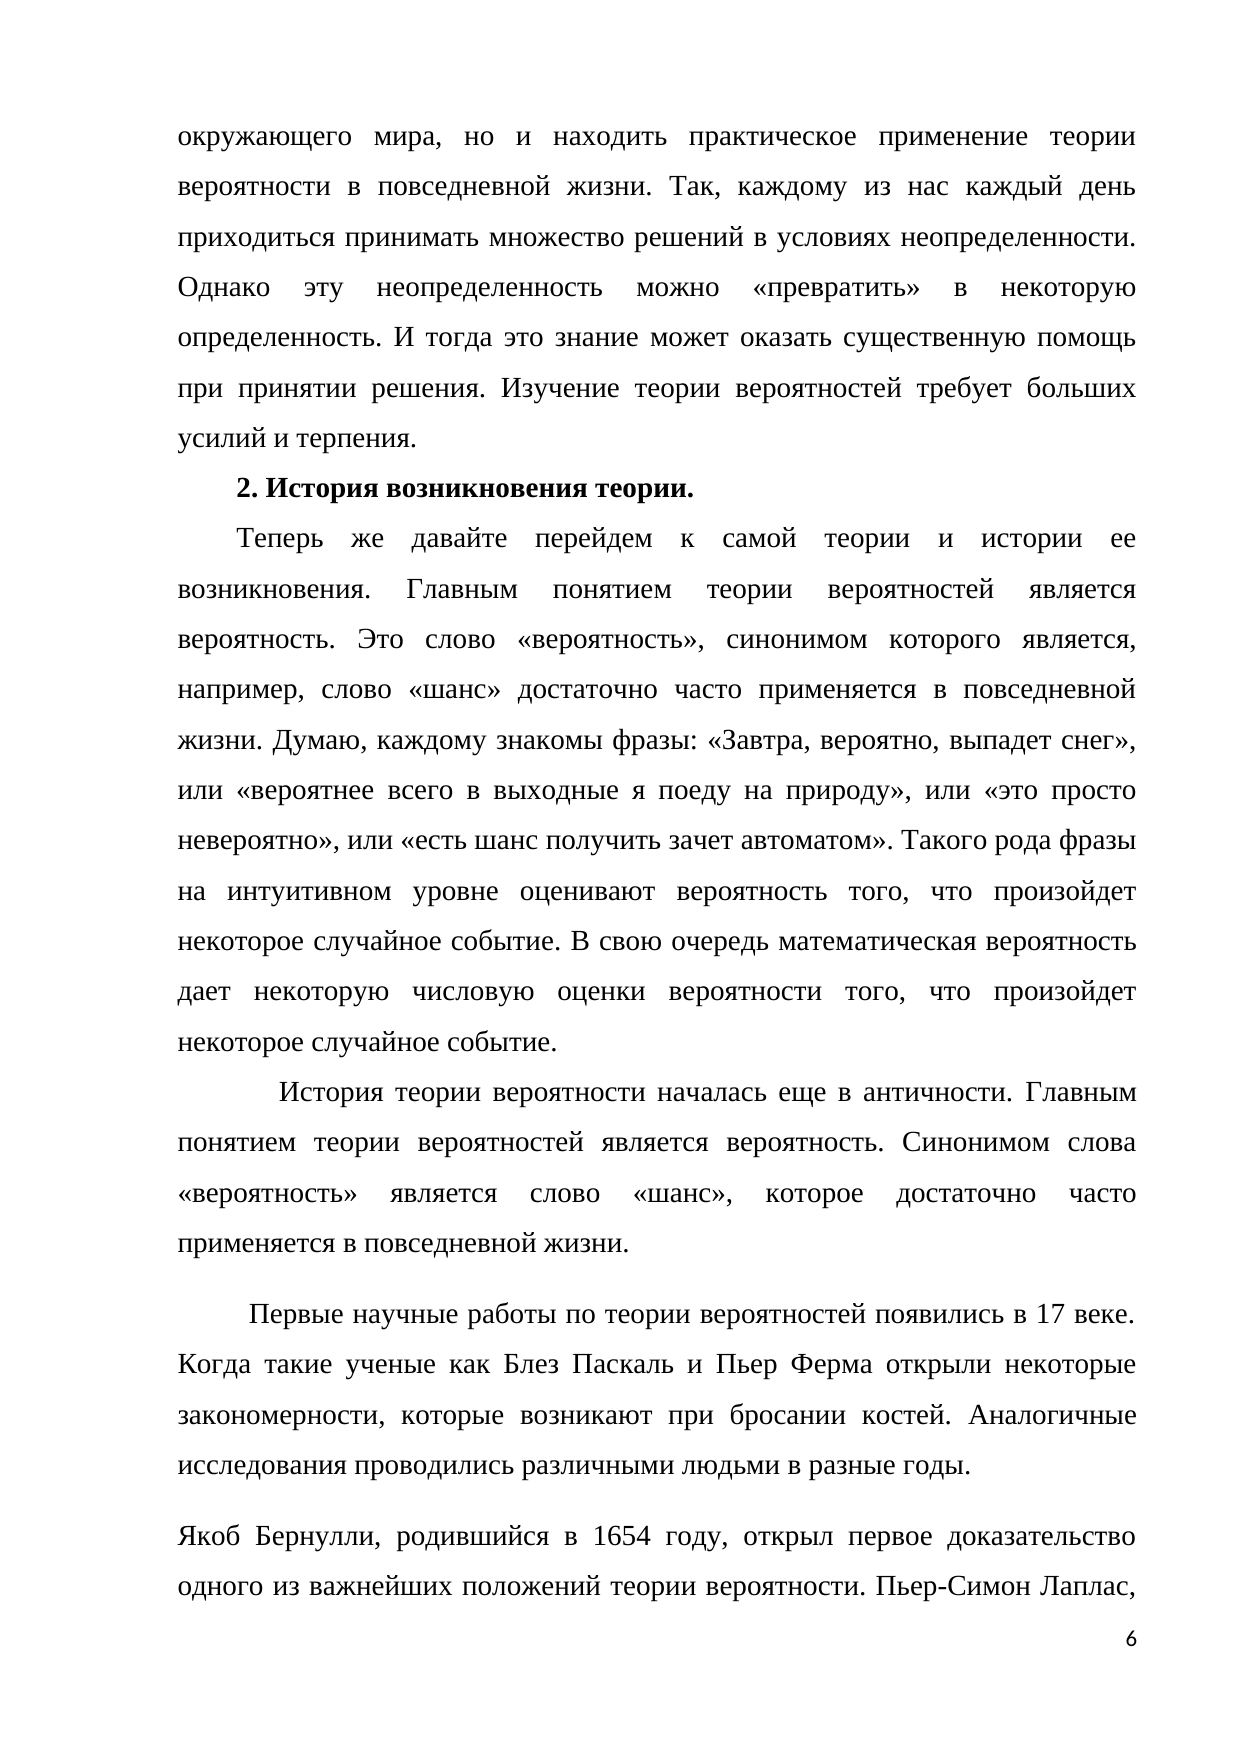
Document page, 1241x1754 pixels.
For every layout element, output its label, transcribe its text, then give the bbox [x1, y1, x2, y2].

text Теперь же давайте перейдем к самой теории и истории ее возникновения. Главным понятием теории вероятностей является вероятность. Это слово «вероятность», синонимом которого является, например, слово «шанс» достаточно часто применяется в повседневной жизни. Думаю, каждому знакомы фразы: «Завтра, вероятно, выпадет снег», или «вероятнее всего в выходные я поеду на природу», или «это просто невероятно», или «есть шанс получить зачет автоматом». Такого рода фразы на интуитивном уровне оценивают вероятность того, что произойдет некоторое случайное событие. В свою очередь математическая вероятность дает некоторую числовую оценки вероятности того, что произойдет некоторое случайное событие. [177, 521, 1137, 1057]
text 2. История возникновения теории. [177, 470, 1137, 504]
text Первые научные работы по теории вероятностей появились в 17 веке. Когда такие ученые как Блез Паскаль и Пьер Ферма открыли некоторые закономерности, которые возникают при бросании костей. Аналогичные исследования проводились различными людьми в разные годы. [177, 1296, 1137, 1481]
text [177, 118, 1137, 453]
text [177, 1518, 1137, 1602]
text История теории вероятности началась еще в античности. Главным понятием теории вероятностей является вероятность. Синонимом слова «вероятность» является слово «шанс», которое достаточно часто применяется в повседневной жизни. [177, 1074, 1137, 1258]
